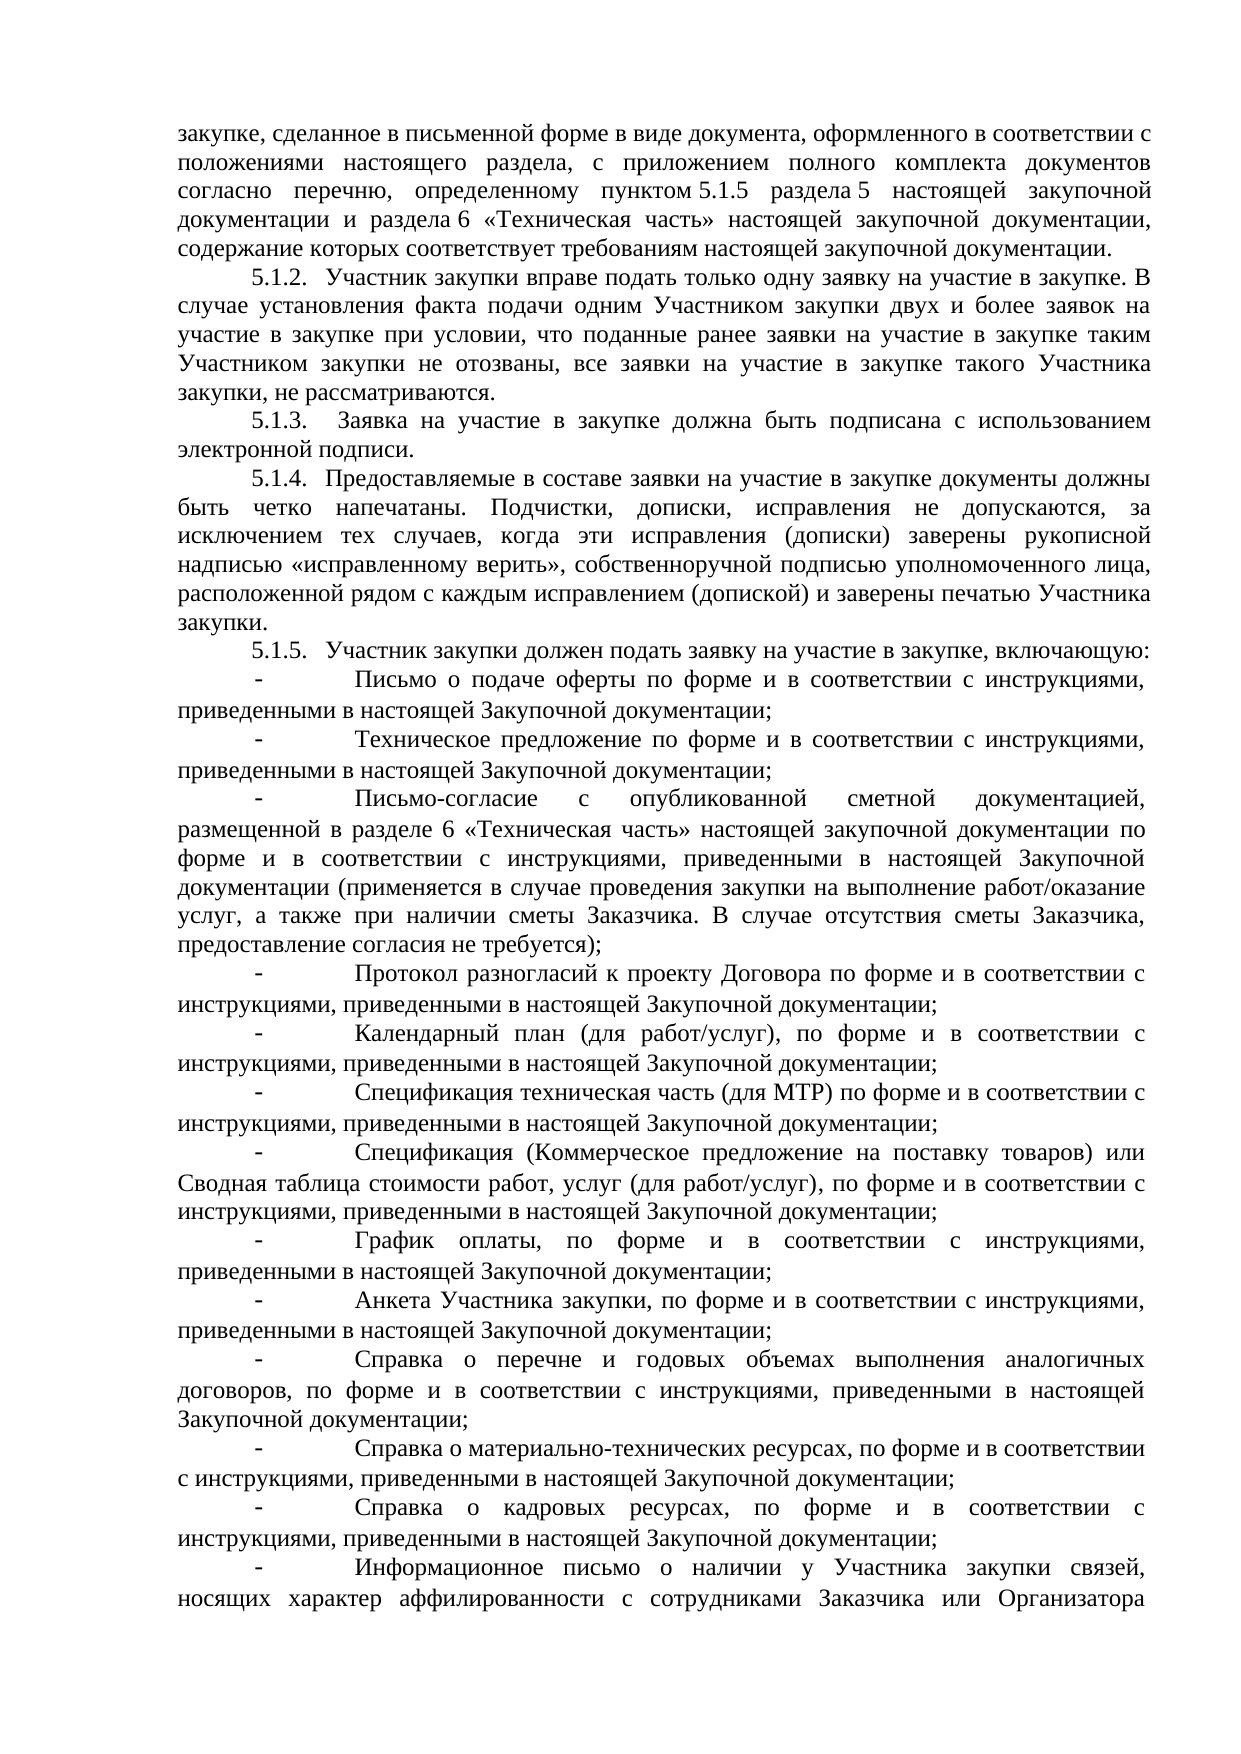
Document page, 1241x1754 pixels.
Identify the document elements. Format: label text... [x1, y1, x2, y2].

list Спецификация техническая часть (для МТР) по форме и в соответствии с инструкциями, приведенными в настоящей Закупочной документации; [177, 1077, 1146, 1137]
list Протокол разногласий к проекту Договора по форме и в соответствии с инструкциями, приведенными в настоящей Закупочной документации; [177, 958, 1146, 1018]
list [177, 1552, 1146, 1611]
list График оплаты, по форме и в соответствии с инструкциями, приведенными в настоящей Закупочной документации; [177, 1225, 1146, 1285]
list Участник закупки вправе подать только одну заявку на участие в закупке. В случае установления факта подачи одним Участником закупки двух и более заявок на участие в закупке при условии, что поданные ранее заявки на участие в закупке таким Участником закупки не отозваны, все заявки на участие в закупке такого Участника закупки, не рассматриваются. [177, 262, 1152, 406]
list Техническое предложение по форме и в соответствии с инструкциями, приведенными в настоящей Закупочной документации; [177, 724, 1146, 783]
list Справка о перечне и годовых объемах выполнения аналогичных договоров, по форме и в соответствии с инструкциями, приведенными в настоящей Закупочной документации; [177, 1344, 1146, 1433]
list Предоставляемые в составе заявки на участие в закупке документы должны быть четко напечатаны. Подчистки, дописки, исправления не допускаются, за исключением тех случаев, когда эти исправления (дописки) заверены рукописной надписью «исправленному верить», собственноручной подписью уполномоченного лица, расположенной рядом с каждым исправлением (допиской) и заверены печатью Участника закупки. [177, 463, 1152, 636]
list Справка о кадровых ресурсах, по форме и в соответствии с инструкциями, приведенными в настоящей Закупочной документации; [177, 1492, 1146, 1552]
list Спецификация (Коммерческое предложение на поставку товаров) или Сводная таблица стоимости работ, услуг (для работ/услуг), по форме и в соответствии с инструкциями, приведенными в настоящей Закупочной документации; [177, 1137, 1146, 1225]
list Письмо о подаче оферты по форме и в соответствии с инструкциями, приведенными в настоящей Закупочной документации; [177, 664, 1146, 724]
list Письмо-согласие с опубликованной сметной документацией, размещенной в разделе 6 «Техническая часть» настоящей закупочной документации по форме и в соответствии с инструкциями, приведенными в настоящей Закупочной документации (применяется в случае проведения закупки на выполнение работ/оказание услуг, а также при наличии сметы Заказчика. В случае отсутствия сметы Заказчика, предоставление согласия не требуется); [177, 783, 1146, 958]
list Календарный план (для работ/услуг), по форме и в соответствии с инструкциями, приведенными в настоящей Закупочной документации; [177, 1018, 1146, 1077]
list Анкета Участника закупки, по форме и в соответствии с инструкциями, приведенными в настоящей Закупочной документации; [177, 1285, 1146, 1344]
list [177, 118, 1152, 262]
list Заявка на участие в закупке должна быть подписана с использованием электронной подписи. [177, 406, 1152, 463]
list Участник закупки должен подать заявку на участие в закупке, включающую: [177, 636, 1152, 664]
list Справка о материально-технических ресурсах, по форме и в соответствии с инструкциями, приведенными в настоящей Закупочной документации; [177, 1433, 1146, 1492]
